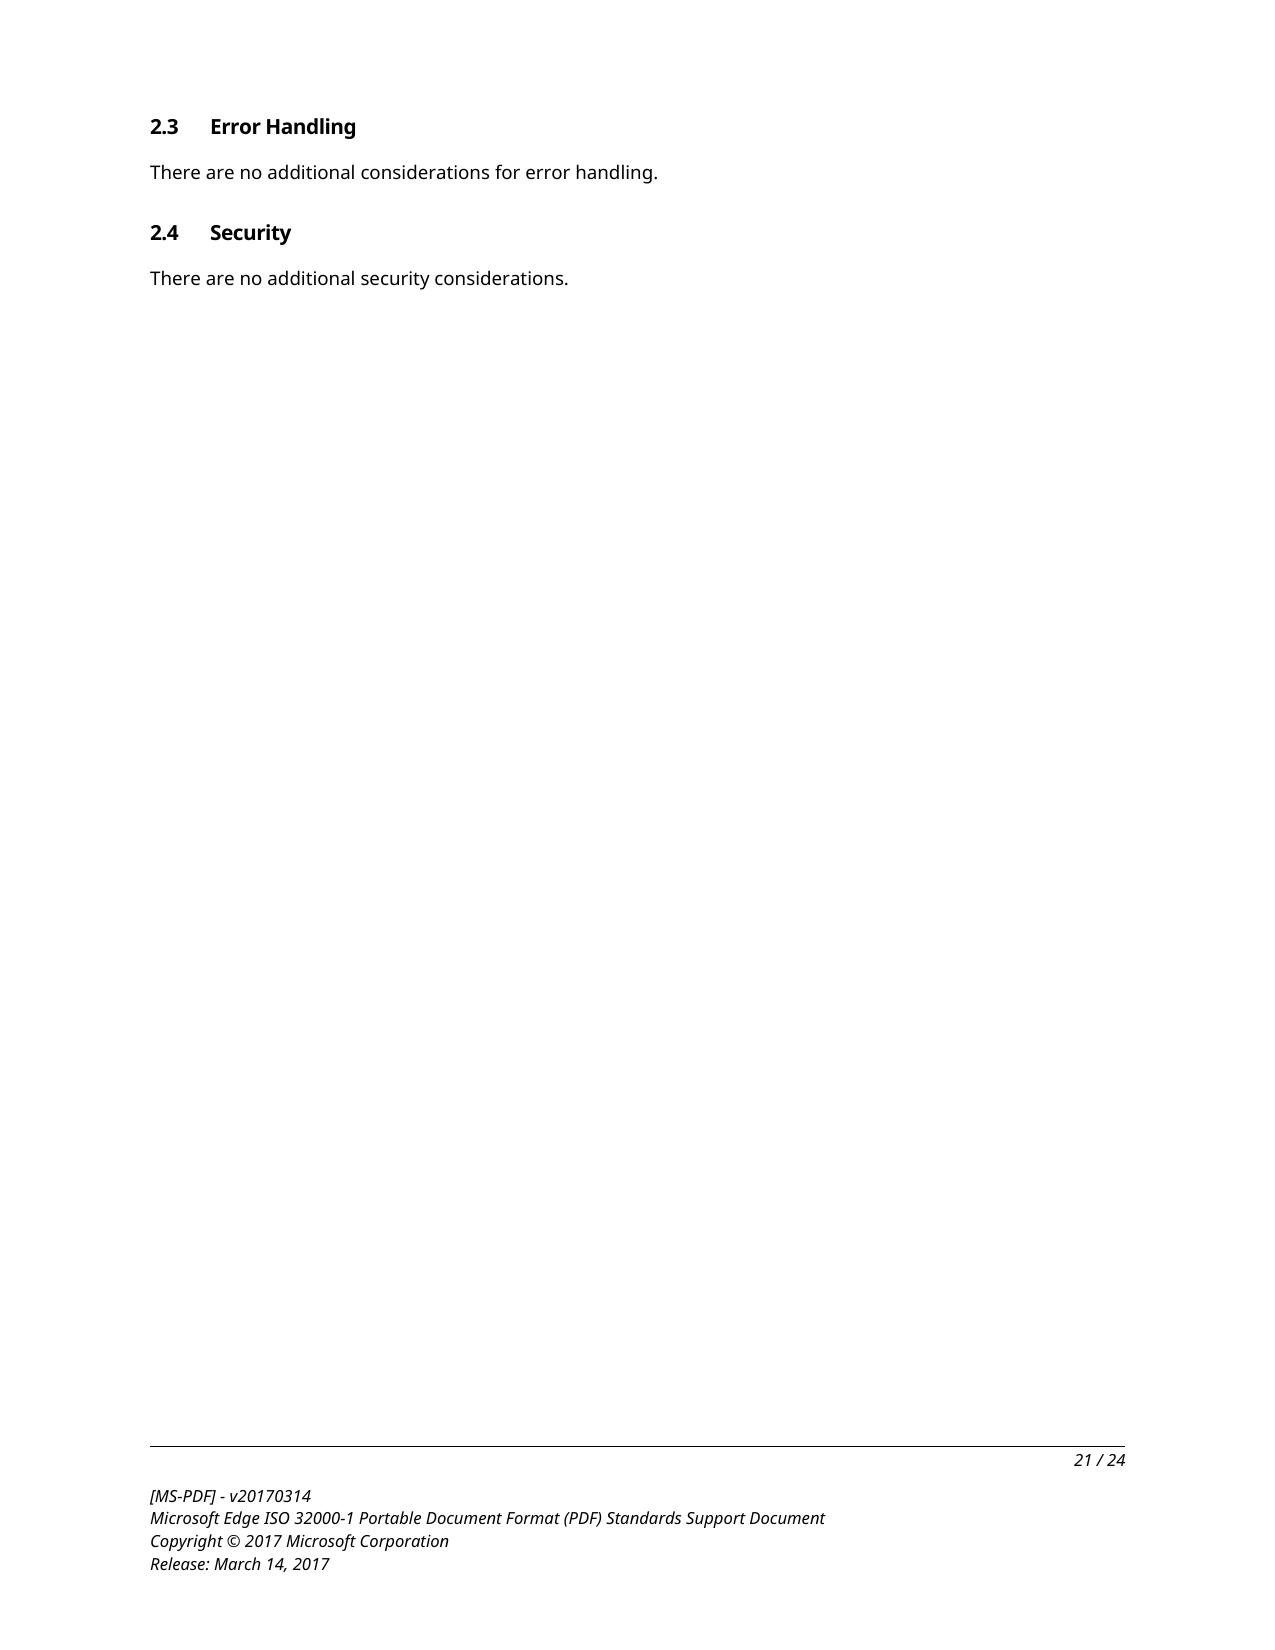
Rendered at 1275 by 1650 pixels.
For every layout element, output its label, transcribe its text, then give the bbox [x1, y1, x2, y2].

text There are no additional considerations for error handling. [150, 160, 1125, 185]
subtitle Error Handling [150, 112, 1125, 141]
text There are no additional security considerations. [150, 266, 1125, 291]
subtitle Security [150, 218, 1125, 247]
